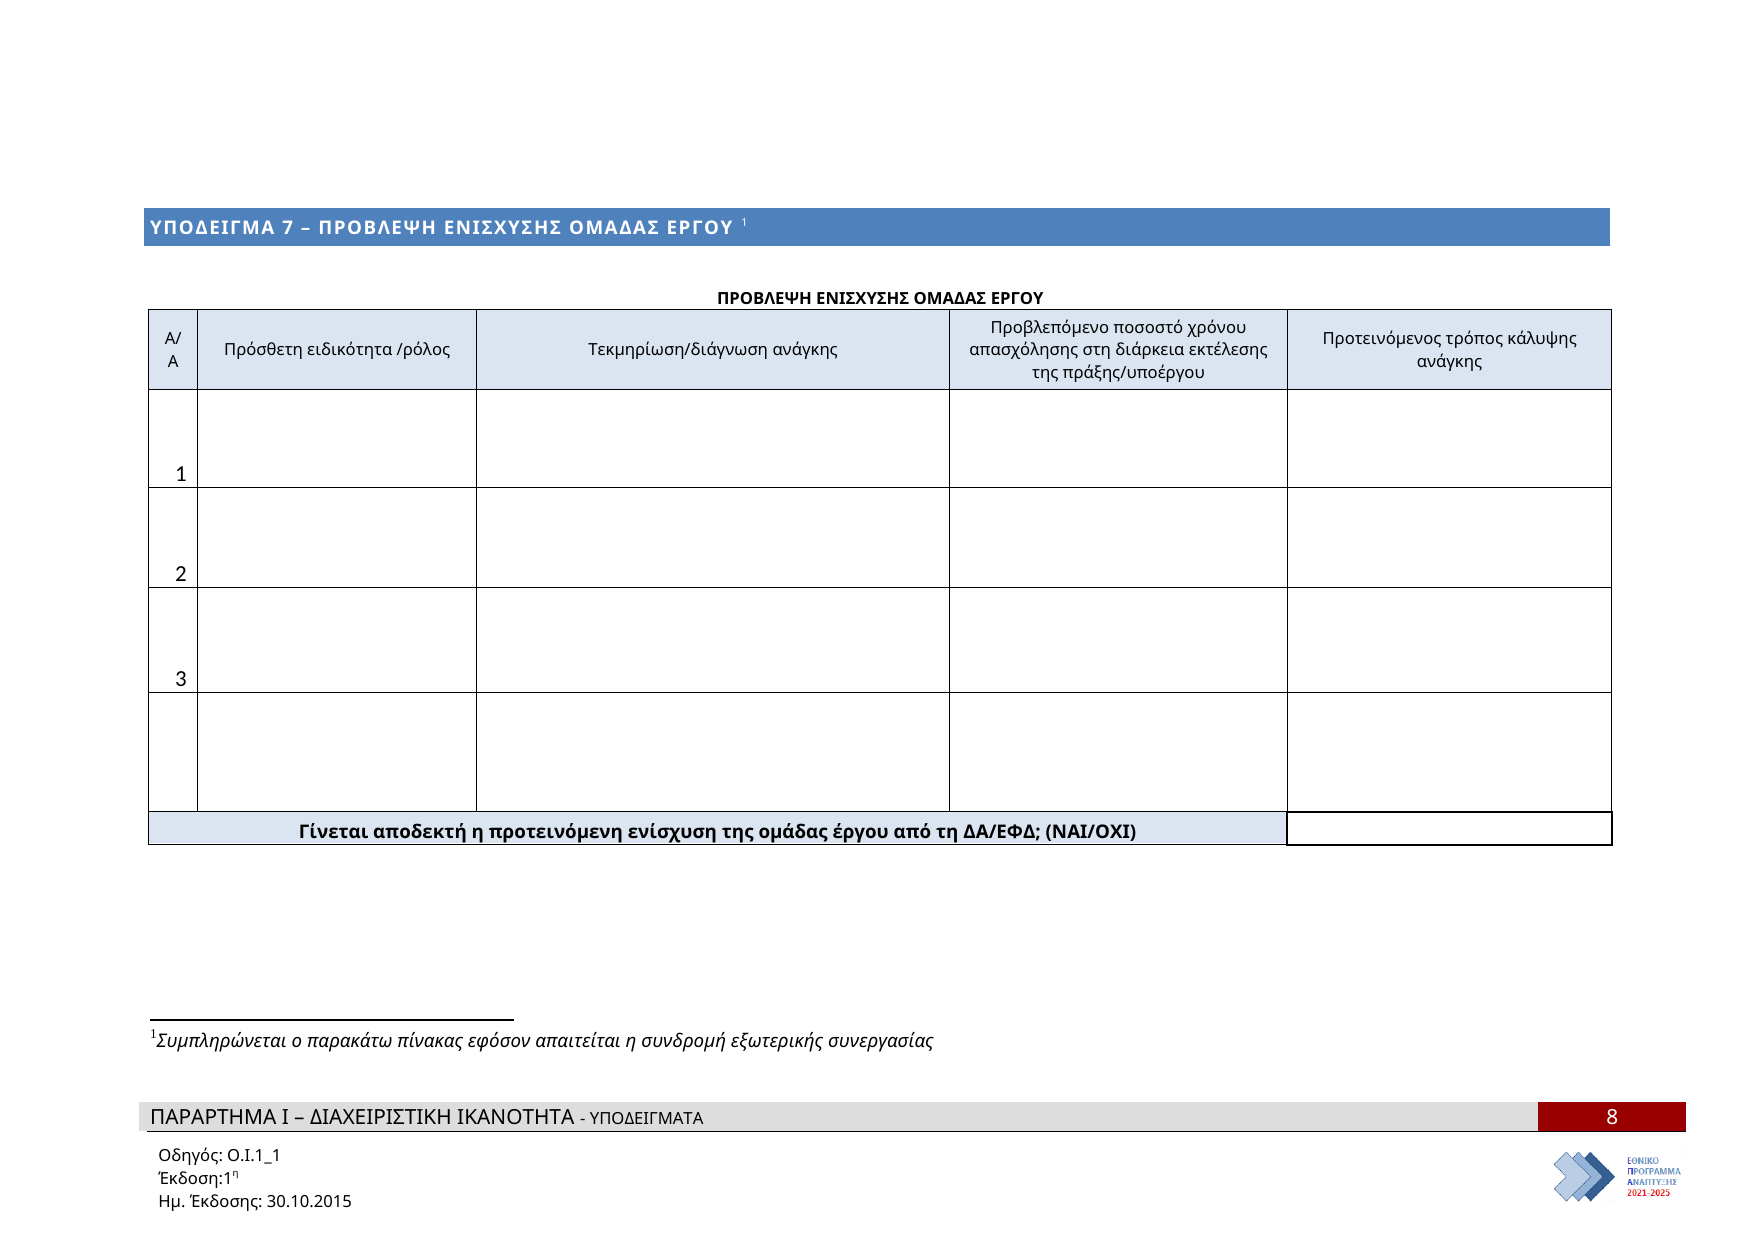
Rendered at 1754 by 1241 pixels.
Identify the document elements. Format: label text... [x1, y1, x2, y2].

table_cell [149, 693, 197, 811]
table_cell [950, 390, 1287, 487]
table_cell [477, 390, 949, 487]
table_cell [1288, 488, 1611, 587]
table_cell 2 [149, 488, 197, 587]
table_cell [198, 488, 476, 587]
table_cell Τεκμηρίωση/διάγνωση ανάγκης [477, 310, 949, 389]
table_cell [950, 588, 1287, 692]
table_cell [477, 588, 949, 692]
table_cell Γίνεται αποδεκτή η προτεινόμενη ενίσχυση της ομάδας έργου από τη ΔΑ/ΕΦΔ; (ΝΑΙ/ΟΧΙ) [149, 812, 1286, 843]
table_cell [198, 693, 476, 811]
table_cell [477, 693, 949, 811]
table_header ΠΡΟΒΛΕΨΗ ΕΝΙΣΧΥΣΗΣ ΟΜΑΔΑΣ ΕΡΓΟΥ [149, 278, 1612, 309]
table_cell 1 [149, 390, 197, 487]
table_cell [1288, 693, 1611, 811]
table_cell [950, 693, 1287, 811]
table_cell Προβλεπόμενο ποσοστό χρόνου απασχόλησης στη διάρκεια εκτέλεσης της πράξης/υποέργου [950, 310, 1287, 389]
table_cell Α/Α [149, 310, 197, 389]
table_cell [198, 588, 476, 692]
subtitle ΥΠΟΔΕΙΓΜΑ 7 – ΠΡΟΒΛΕΨΗ ΕΝΙΣΧΥΣΗΣ ΟΜΑΔΑΣ ΕΡΓΟΥ [150, 214, 1604, 240]
table_cell Προτεινόμενος τρόπος κάλυψης ανάγκης [1288, 310, 1611, 389]
table_cell [1288, 390, 1611, 487]
table_cell [1288, 588, 1611, 692]
table_cell 3 [149, 588, 197, 692]
picture [1549, 1144, 1698, 1206]
table_cell Πρόσθετη ειδικότητα /ρόλος [198, 310, 476, 389]
table_cell [1288, 813, 1611, 843]
table_cell [477, 488, 949, 587]
table_cell [198, 390, 476, 487]
table_cell [950, 488, 1287, 587]
